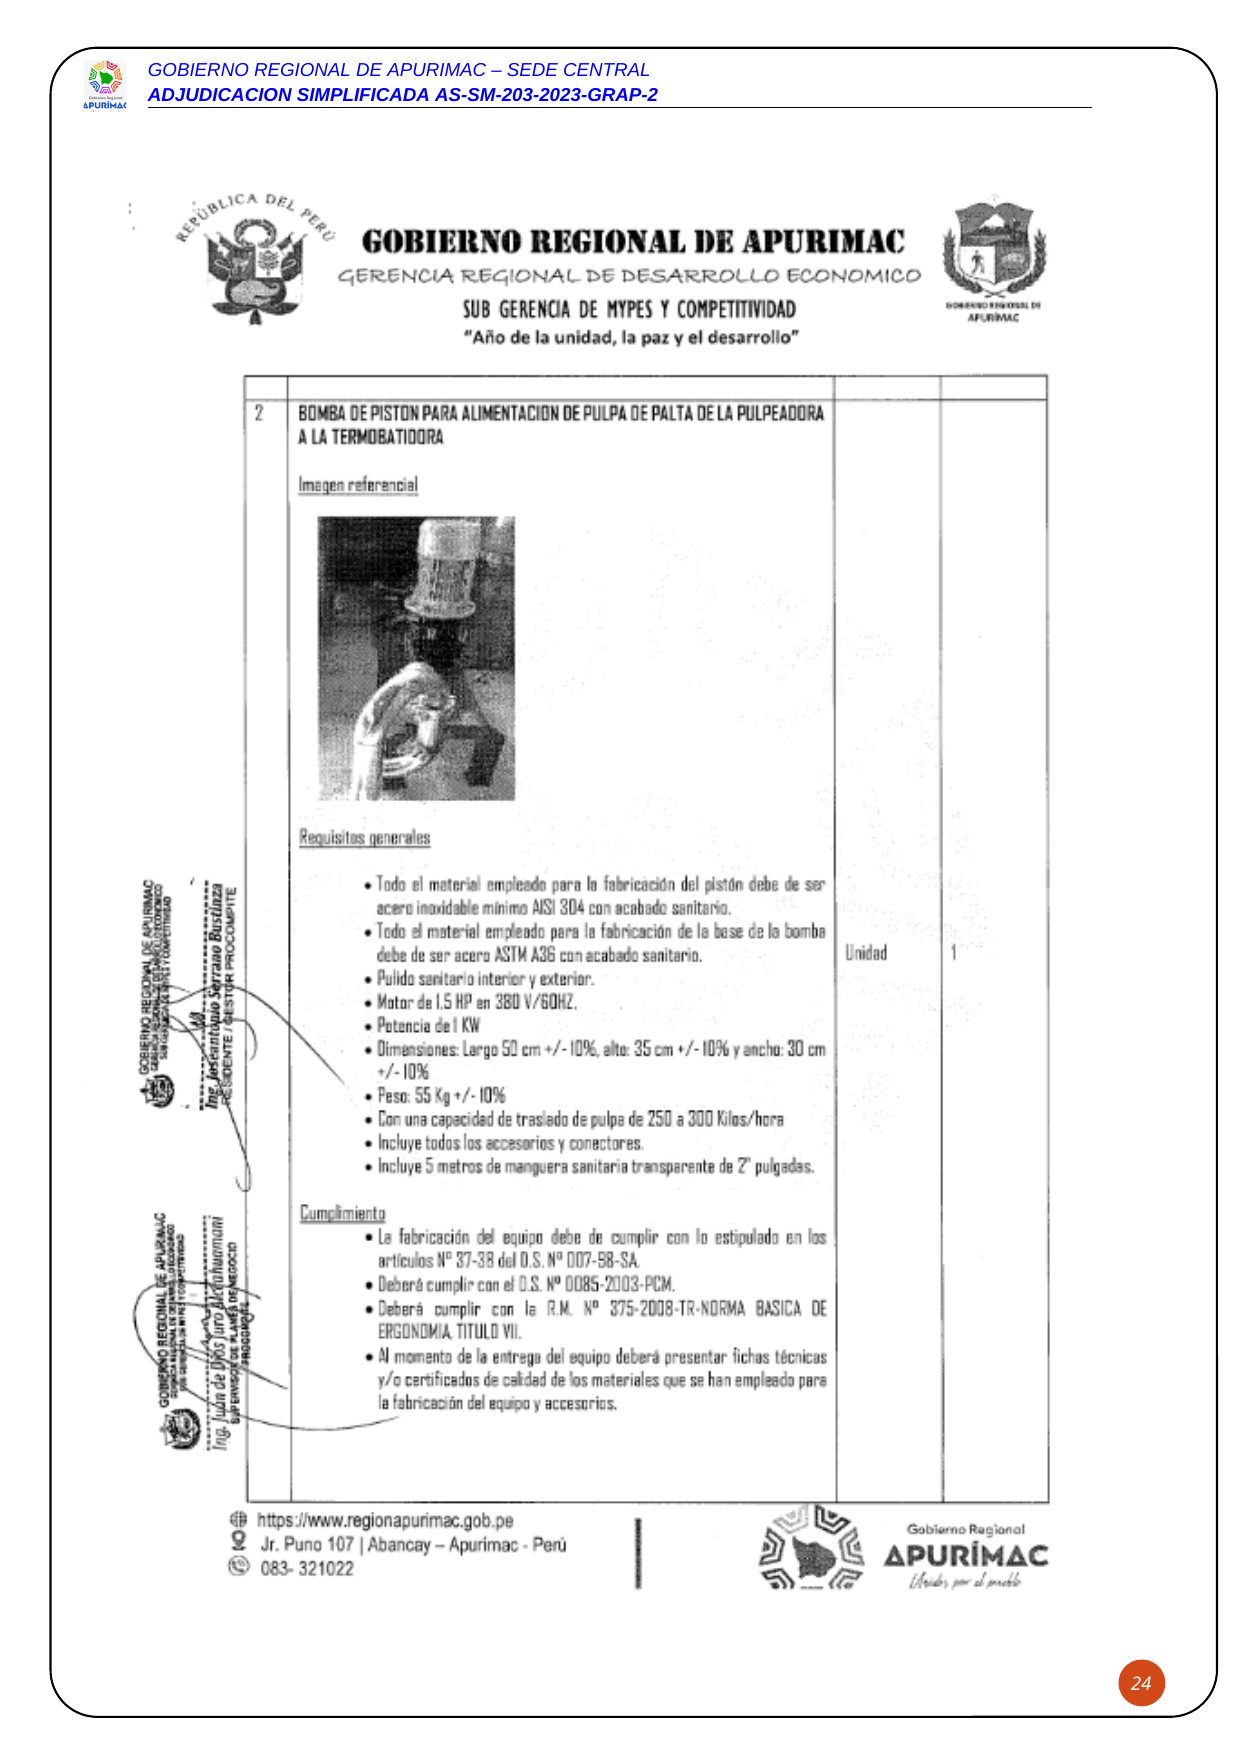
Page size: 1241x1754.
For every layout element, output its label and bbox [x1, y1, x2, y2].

picture [82, 60, 127, 111]
picture [66, 171, 1174, 1605]
